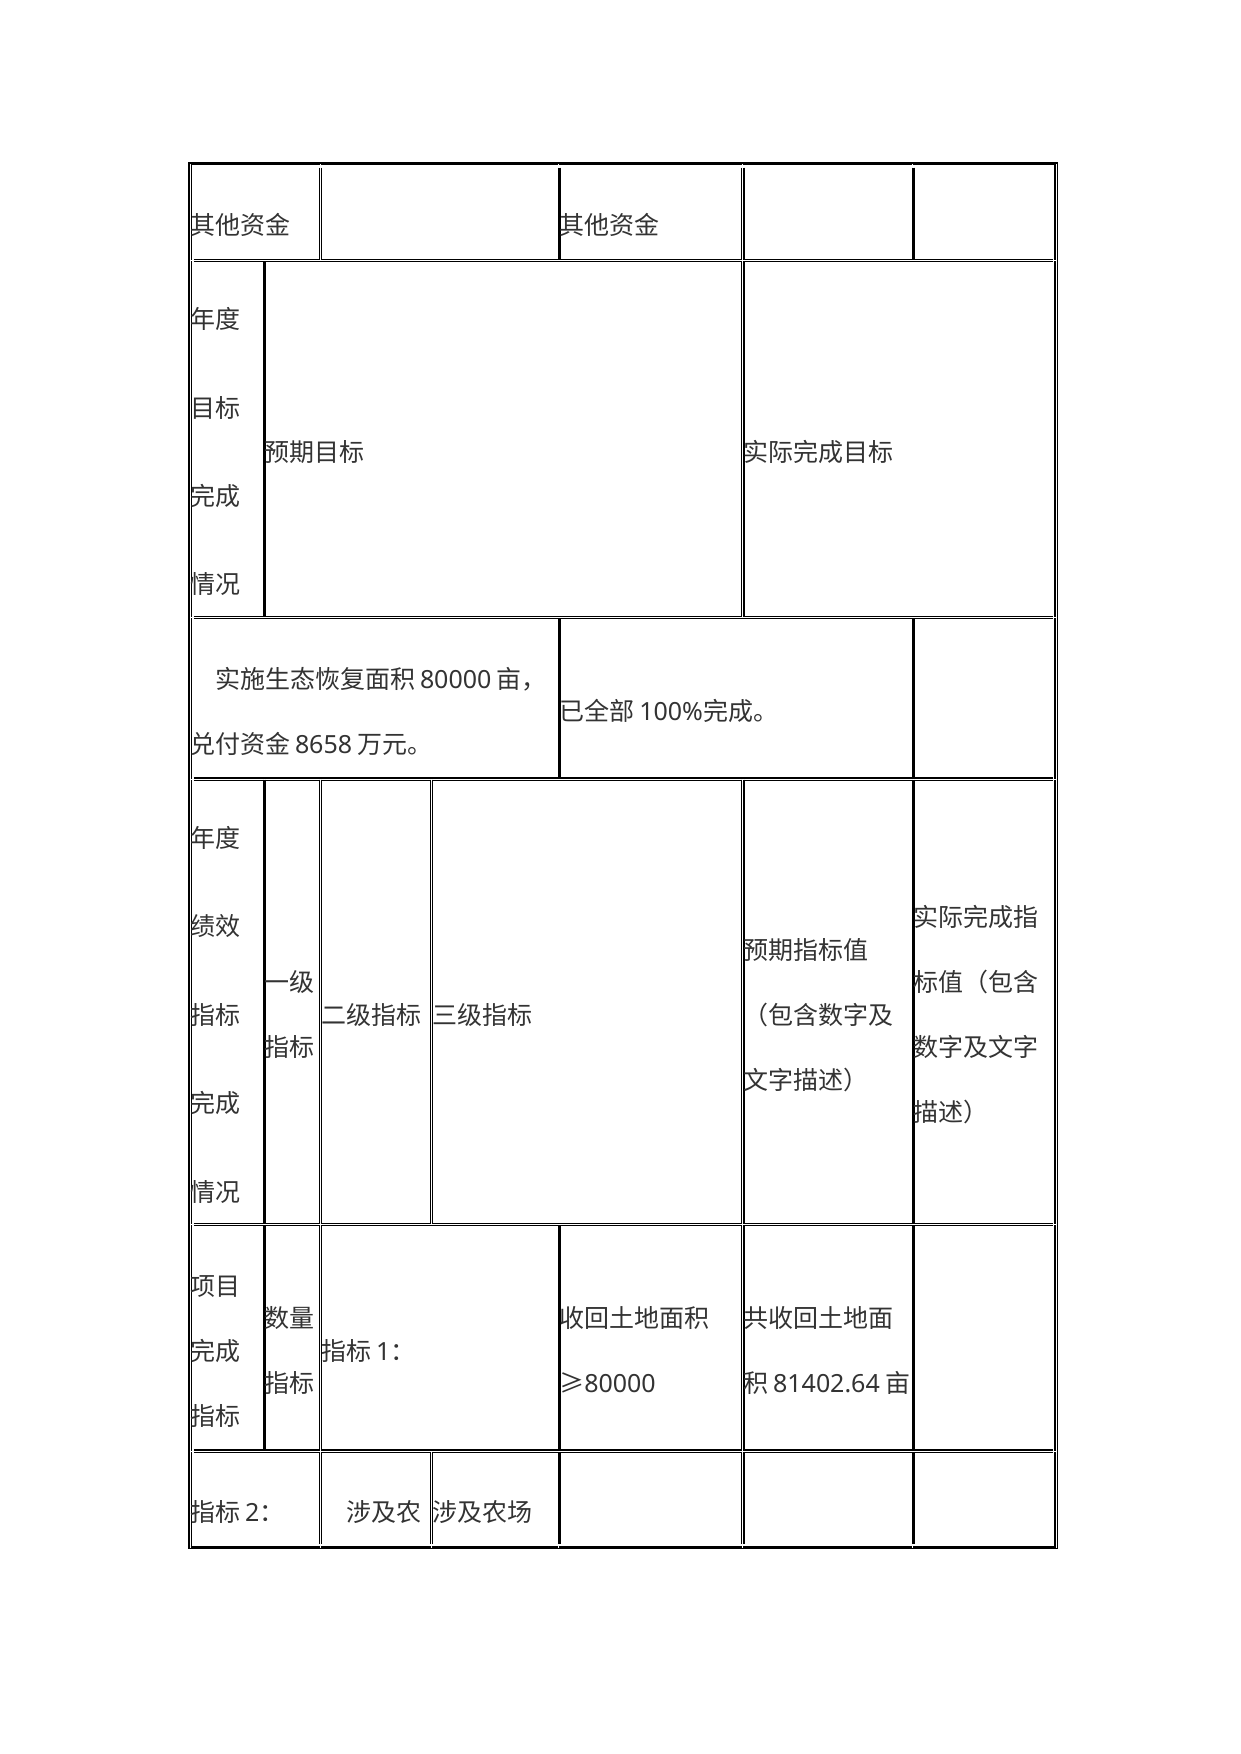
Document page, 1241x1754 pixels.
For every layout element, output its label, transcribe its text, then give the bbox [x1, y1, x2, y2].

table_cell 共收回土地面积81402.64亩 [745, 1226, 912, 1449]
table_cell 已全部100%完成。 [561, 619, 912, 777]
table_cell [559, 1449, 743, 1546]
table_cell 指标1： [322, 1226, 558, 1449]
table_cell 其他资金 [559, 164, 743, 259]
table_cell 收回土地面积≥80000 [561, 1226, 741, 1449]
table_cell 涉及农场86家 [432, 1453, 559, 1546]
table_cell 实施生态恢复面积80000亩，兑付资金8658万元。 [190, 616, 559, 777]
table_cell 三级指标 [433, 781, 741, 1223]
table_cell [913, 1223, 1056, 1449]
table_cell 二级指标 [322, 781, 430, 1223]
table_cell [743, 164, 913, 259]
table_cell 涉及农场≥75家 [321, 1453, 432, 1546]
table_cell 其他资金 [192, 165, 321, 259]
table_cell [743, 1453, 913, 1546]
table_cell [913, 616, 1056, 777]
table_cell 实际完成目标 [743, 259, 1056, 616]
table_cell 指标2： [192, 1449, 321, 1546]
table_cell [321, 164, 559, 259]
table_cell 预期指标值（包含数字及文字描述） [745, 781, 912, 1223]
table_cell 数量指标 [266, 1226, 319, 1449]
table_cell 实际完成指标值（包含数字及文字描述） [915, 777, 1055, 1223]
table_cell 预期目标 [266, 262, 741, 616]
table_cell 年度 目标 完成 情况 [190, 259, 264, 616]
table_cell 年度 绩效 指标 完成 情况 [192, 777, 263, 1223]
table_cell [913, 1449, 1055, 1546]
table_cell 一级指标 [266, 781, 319, 1223]
table_cell [913, 165, 1054, 259]
table_cell 项目完成指标 [190, 1223, 264, 1449]
